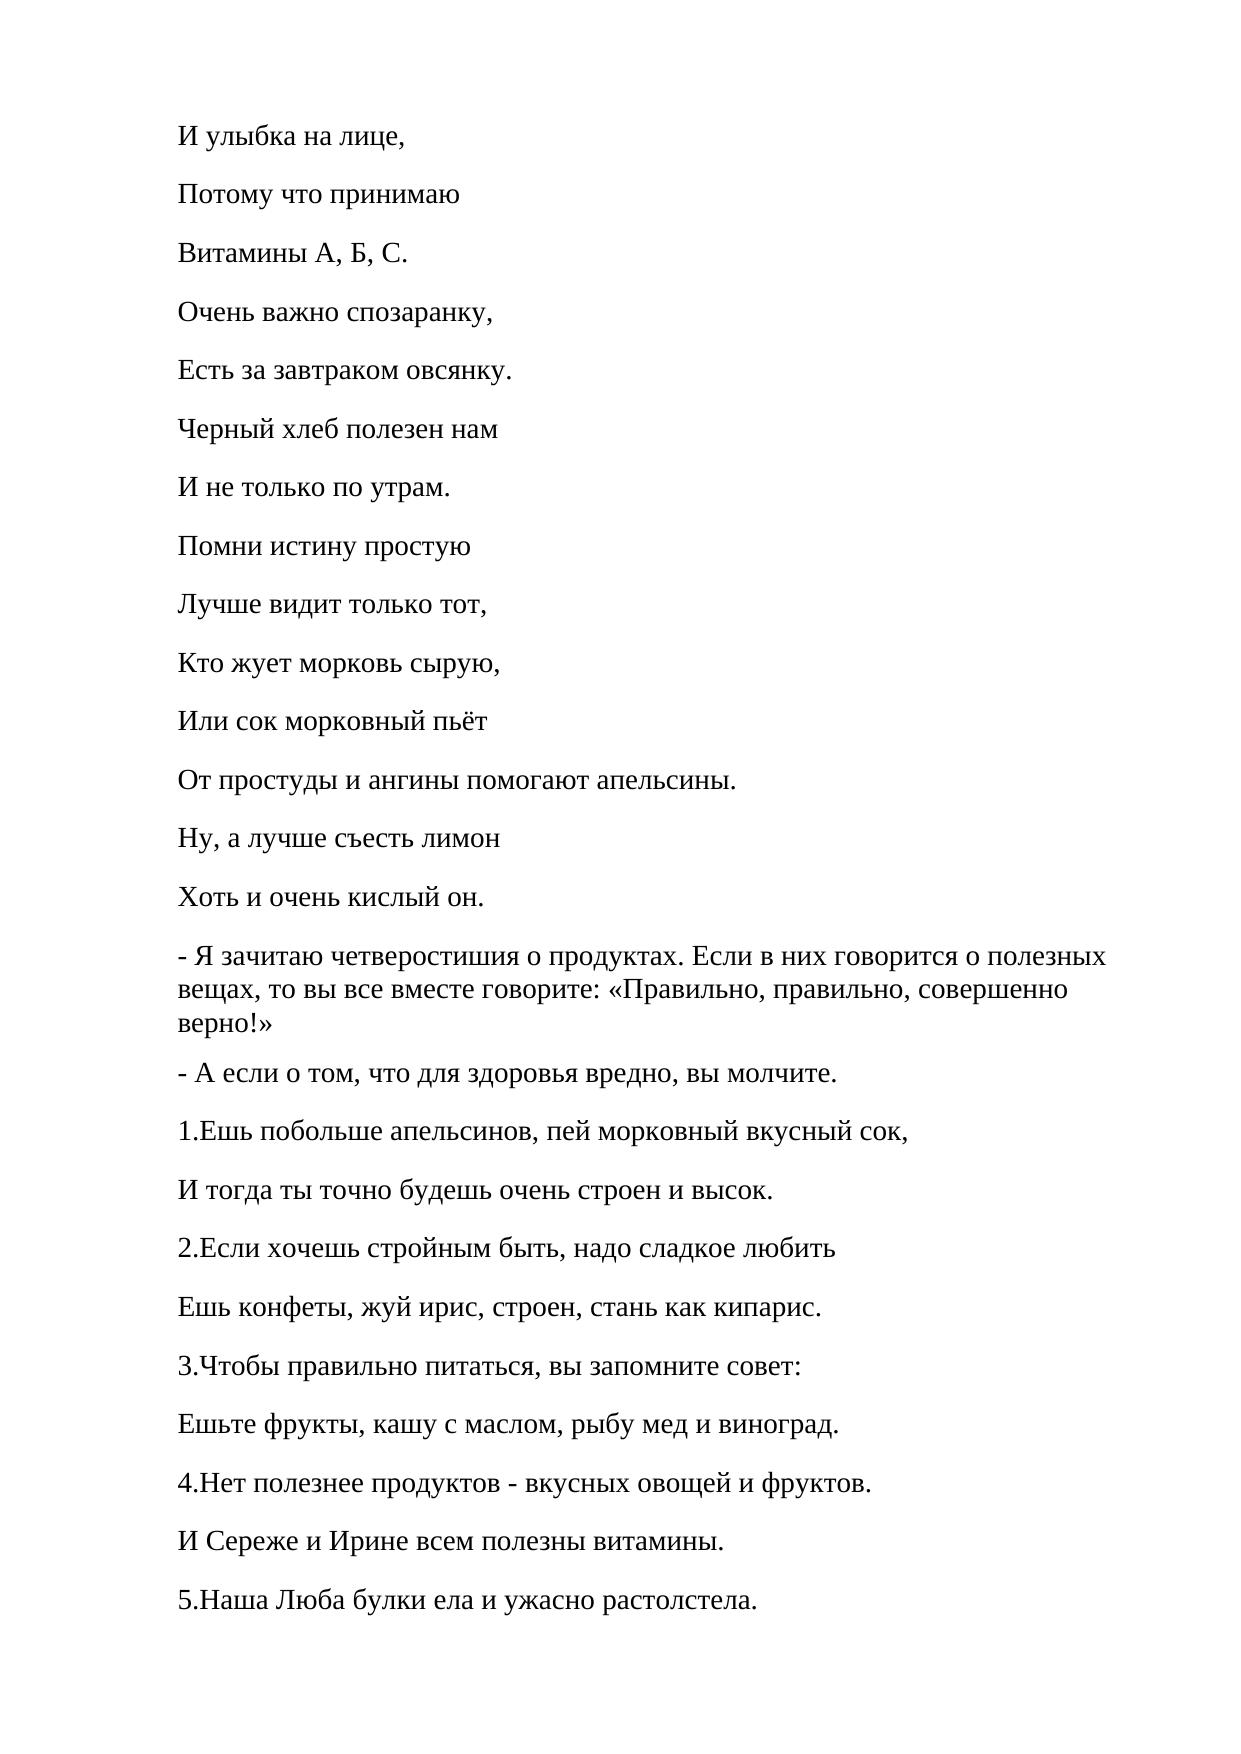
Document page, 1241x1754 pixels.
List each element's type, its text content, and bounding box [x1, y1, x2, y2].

text 3.Чтобы правильно питаться, вы запомните совет: [177, 1348, 1152, 1381]
text И тогда ты точно будешь очень строен и высок. [177, 1172, 1152, 1206]
text Ешь конфеты, жуй ирис, строен, стань как кипарис. [177, 1289, 1152, 1323]
text Черный хлеб полезен нам [177, 411, 1152, 444]
text Ешьте фрукты, кашу с маслом, рыбу мед и виноград. [177, 1406, 1152, 1440]
text 1.Ешь побольше апельсинов, пей морковный вкусный сок, [177, 1113, 1152, 1147]
text Очень важно спозаранку, [177, 294, 1152, 327]
text Ну, а лучше съесть лимон [177, 821, 1152, 854]
text Есть за завтраком овсянку. [177, 352, 1152, 386]
text И Сереже и Ирине всем полезны витамины. [177, 1523, 1152, 1557]
text Или сок морковный пьёт [177, 703, 1152, 737]
text 4.Нет полезнее продуктов - вкусных овощей и фруктов. [177, 1465, 1152, 1498]
text Потому что принимаю [177, 177, 1152, 210]
text Помни истину простую [177, 528, 1152, 561]
text 2.Если хочешь стройным быть, надо сладкое любить [177, 1231, 1152, 1264]
text Витамины А, Б, С. [177, 235, 1152, 269]
text Лучше видит только тот, [177, 586, 1152, 620]
text - Я зачитаю четверостишия о продуктах. Если в них говорится о полезных вещах, то вы все вместе говорите: «Правильно, правильно, совершенно верно!» [177, 938, 1152, 1038]
text Хоть и очень кислый он. [177, 879, 1152, 913]
text От простуды и ангины помогают апельсины. [177, 762, 1152, 796]
text И не только по утрам. [177, 469, 1152, 503]
text И улыбка на лице, [177, 118, 1152, 152]
text Кто жует морковь сырую, [177, 645, 1152, 678]
text 5.Наша Люба булки ела и ужасно растолстела. [177, 1582, 1152, 1615]
text - А если о том, что для здоровья вредно, вы молчите. [177, 1055, 1152, 1088]
